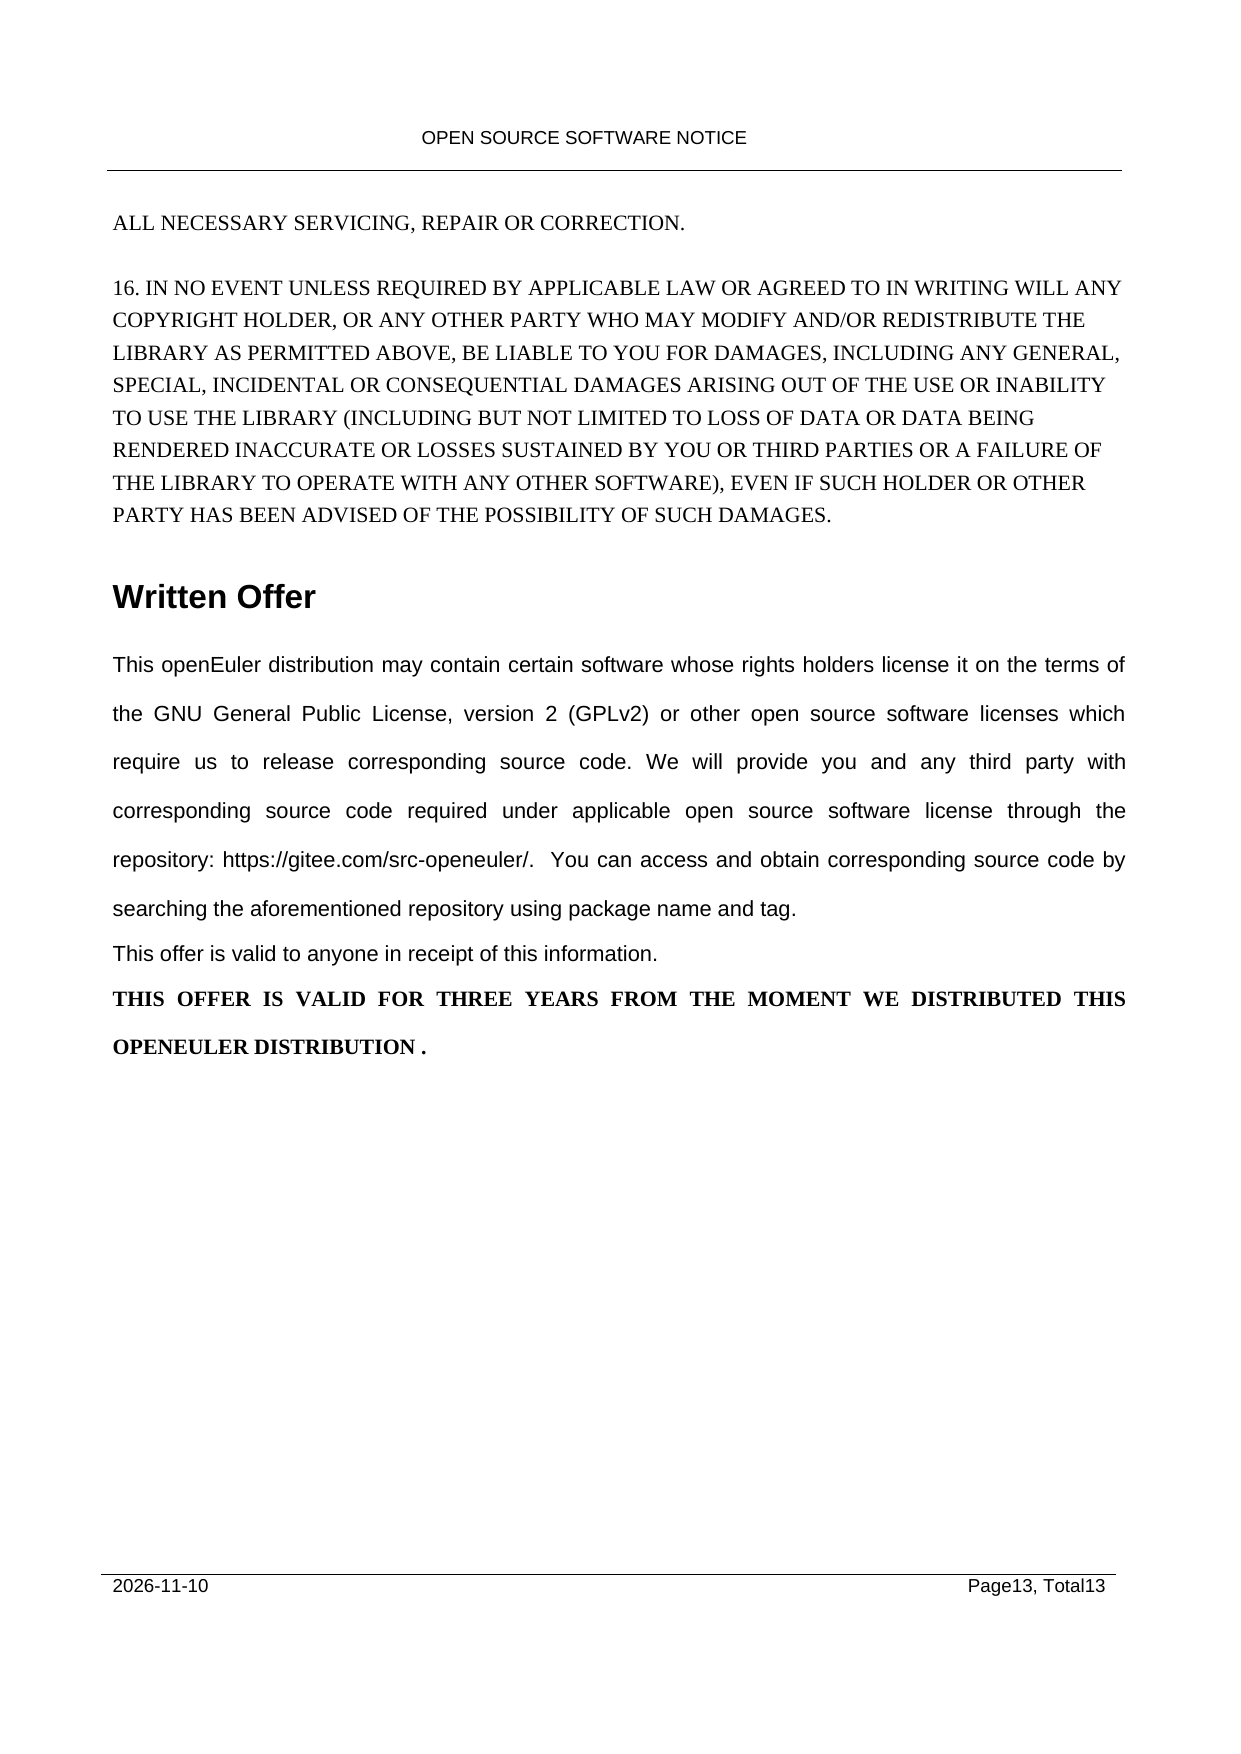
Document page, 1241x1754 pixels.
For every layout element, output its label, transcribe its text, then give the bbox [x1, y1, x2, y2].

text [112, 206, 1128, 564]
text Written Offer [112, 564, 1128, 629]
text This offer is valid to anyone in receipt of this information. [112, 937, 1128, 969]
text This openEuler distribution may contain certain software whose rights holders license it on the terms of the GNU General Public License, version 2 (GPLv2) or other open source software licenses which require us to release corresponding source code. We will provide you and any third party with corresponding source code required under applicable open source software license through the repository: https://gitee.com/src-openeuler/. You can access and obtain corresponding source code by searching the aforementioned repository using package name and tag. [112, 648, 1128, 924]
text THIS OFFER IS VALID FOR THREE YEARS FROM THE MOMENT WE DISTRIBUTED THIS OPENEULER DISTRIBUTION . [112, 982, 1128, 1063]
